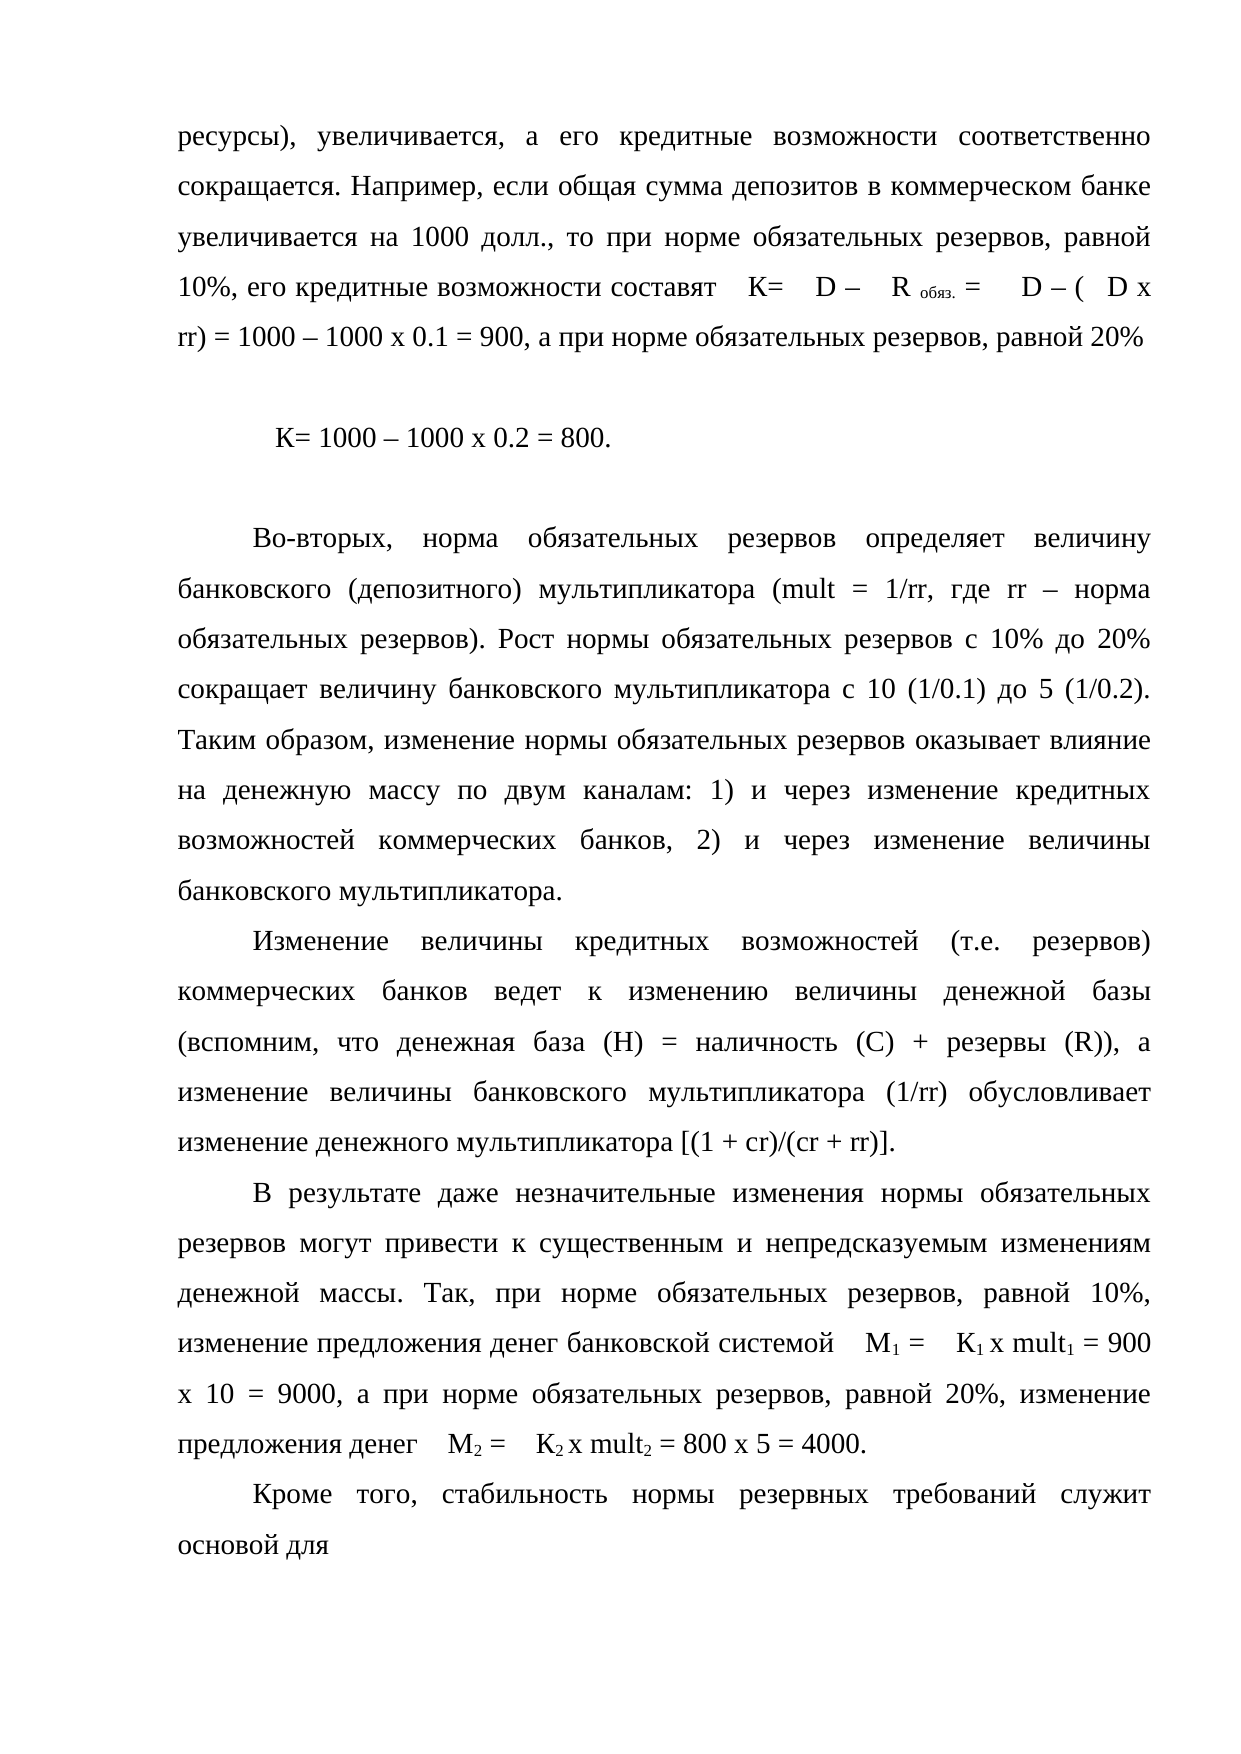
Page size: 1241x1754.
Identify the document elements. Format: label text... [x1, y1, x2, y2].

subtitle Изменение величины кредитных возможностей (т.е. резервов) коммерческих банков ведет к изменению величины денежной базы (вспомним, что денежная база (Н) = наличность (С) + резервы (R)), а изменение величины банковского мультипликатора (1/rr) обусловливает изменение денежного мультипликатора [(1 + сr)/(cr + rr)]. [177, 923, 1152, 1158]
text К= 1000 – 1000 х 0.2 = 800. [177, 420, 1152, 453]
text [177, 118, 1152, 353]
text В результате даже незначительные изменения нормы обязательных резервов могут привести к существенным и непредсказуемым изменениям денежной массы. Так, при норме обязательных резервов, равной 10%, изменение предложения денег банковской системой М1 = К1 х mult1 = 900 х 10 = 9000, а при норме обязательных резервов, равной 20%, изменение предложения денег М2 = К2 х mult2 = 800 х 5 = 4000. [177, 1175, 1152, 1460]
text Кроме того, стабильность нормы резервных требований служит основой для [177, 1477, 1152, 1560]
text Во-вторых, норма обязательных резервов определяет величину банковского (депозитного) мультипликатора (mult = 1/rr, где rr – норма обязательных резервов). Рост нормы обязательных резервов с 10% до 20% сокращает величину банковского мультипликатора с 10 (1/0.1) до 5 (1/0.2). Таким образом, изменение нормы обязательных резервов оказывает влияние на денежную массу по двум каналам: 1) и через изменение кредитных возможностей коммерческих банков, 2) и через изменение величины банковского мультипликатора. [177, 521, 1152, 906]
